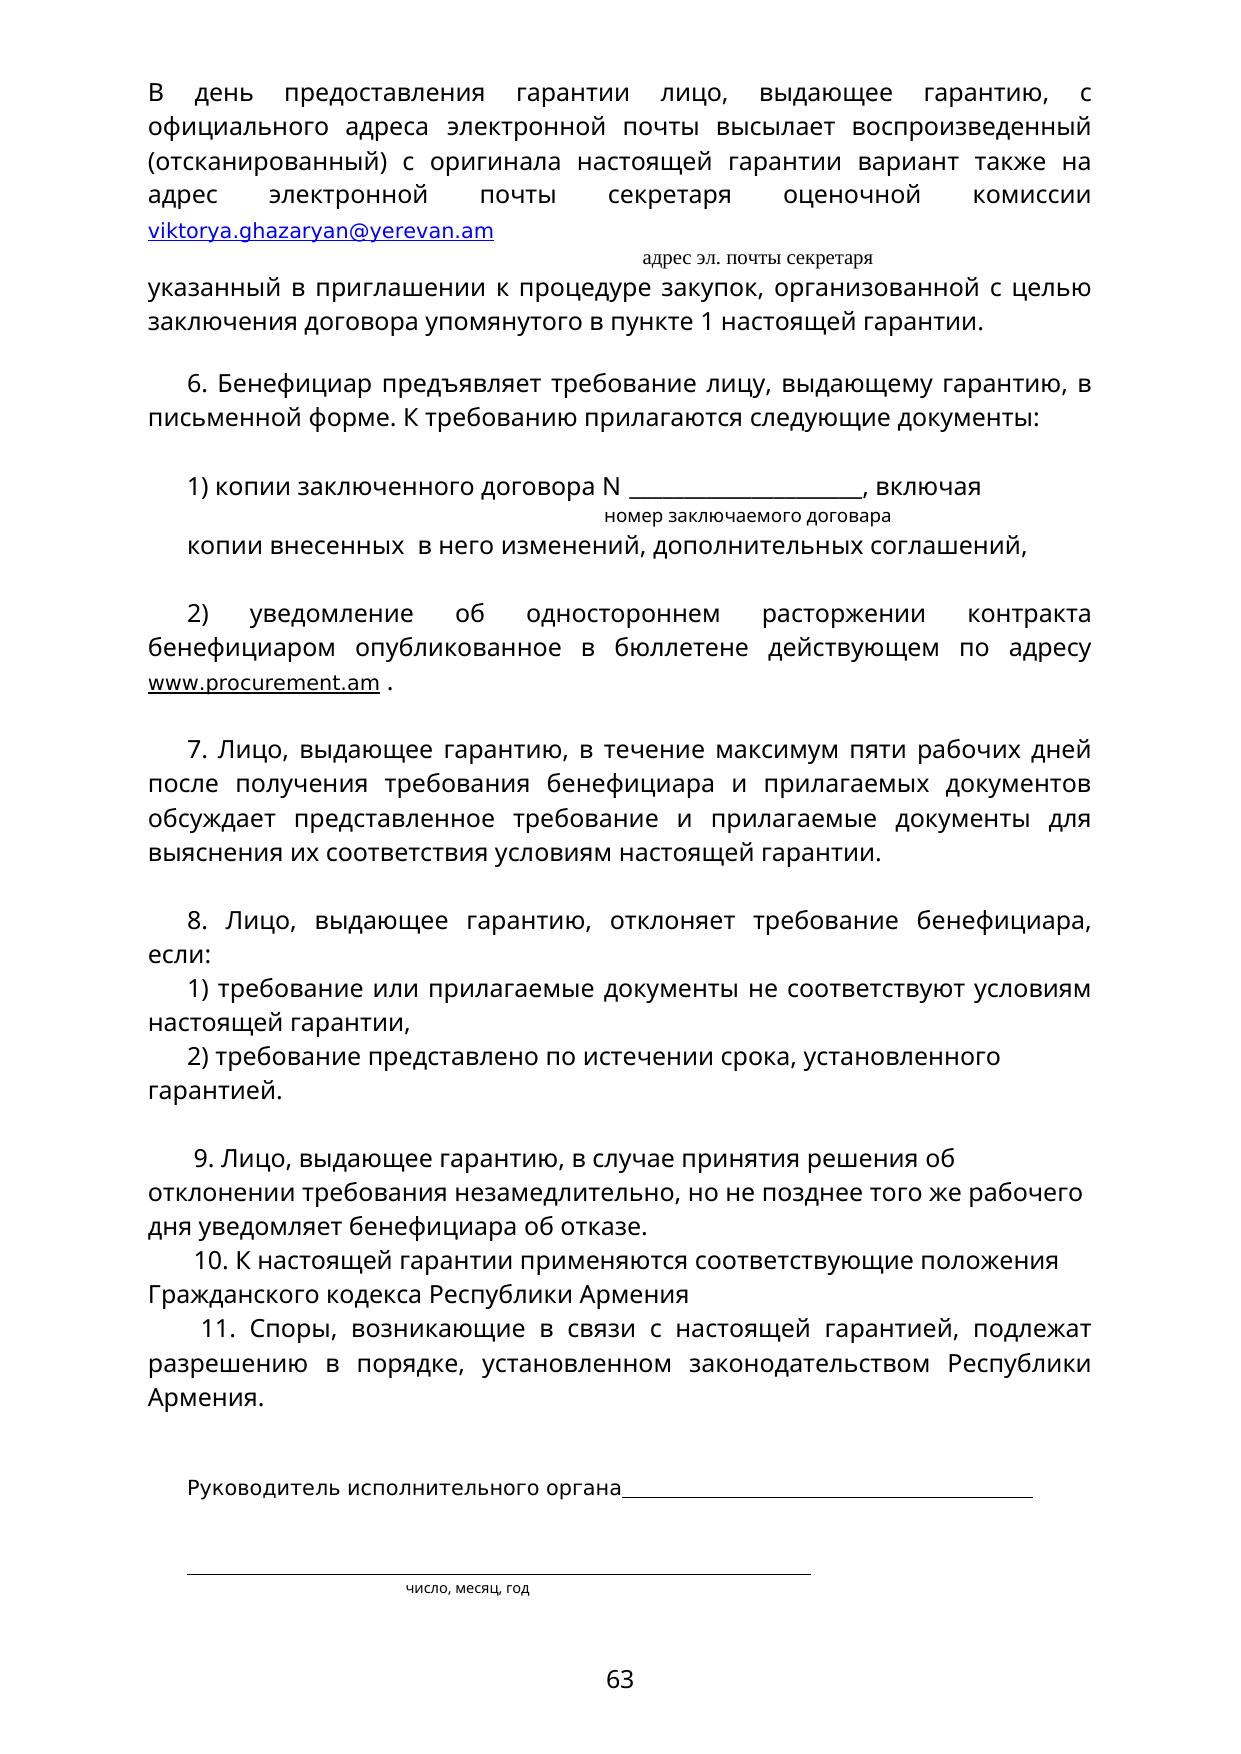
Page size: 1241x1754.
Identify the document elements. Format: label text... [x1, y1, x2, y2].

text число, месяц, год [148, 1577, 1092, 1611]
text 8. Лицо, выдающее гарантию, отклоняет требование бенефициара, если: [148, 902, 1092, 971]
text 1) требование или прилагаемые документы не соответствуют условиям настоящей гарантии, [148, 971, 1092, 1039]
text указанный в приглашении к процедуре закупок, организованной с целью заключения договора упомянутого в пункте 1 настоящей гарантии. [148, 269, 1092, 337]
text 7. Лицо, выдающее гарантию, в течение максимум пяти рабочих дней после получения требования бенефициара и прилагаемых документов обсуждает представленное требование и прилагаемые документы для выяснения их соответствия условиям настоящей гарантии. [148, 732, 1092, 868]
text 9. Лицо, выдающее гарантию, в случае принятия решения об отклонении требования незамедлительно, но не позднее того же рабочего дня уведомляет бенефициара об отказе. [148, 1141, 1092, 1243]
text 11. Споры, возникающие в связи с настоящей гарантией, подлежат разрешению в порядке, установленном законодательством Республики Армения. [148, 1311, 1092, 1413]
text 10. К настоящей гарантии применяются соответствующие положения Гражданского кодекса Республики Армения [148, 1243, 1092, 1311]
text 6. Бенефициар предъявляет требование лицу, выдающему гарантию, в письменной форме. К требованию прилагаются следующие документы: [148, 366, 1092, 434]
text 2) требование представлено по истечении срока, установленного гарантией. [148, 1039, 1092, 1107]
text 2) уведомление об одностороннем расторжении контракта бенефициаром опубликованное в бюллетене действующем по адресу www.procurement.am . [148, 596, 1092, 698]
text копии внесенных в него изменений, дополнительных соглашений, [148, 528, 1092, 562]
text номер заключаемого договара [148, 502, 1092, 528]
text 1) копии заключенного договора N _____________________, включая [148, 468, 1092, 502]
text В день предоставления гарантии лицо, выдающее гарантию, с официального адреса электронной почты высылает воспроизведенный (отсканированный) с оригинала настоящей гарантии вариант также на адрес электронной почты секретаря оценочной комиссии viktorya.ghazaryan@yerevan.am [148, 75, 1092, 245]
text Руководитель исполнительного органа [148, 1476, 1092, 1500]
text адрес эл. почты секретаря [148, 245, 1092, 269]
